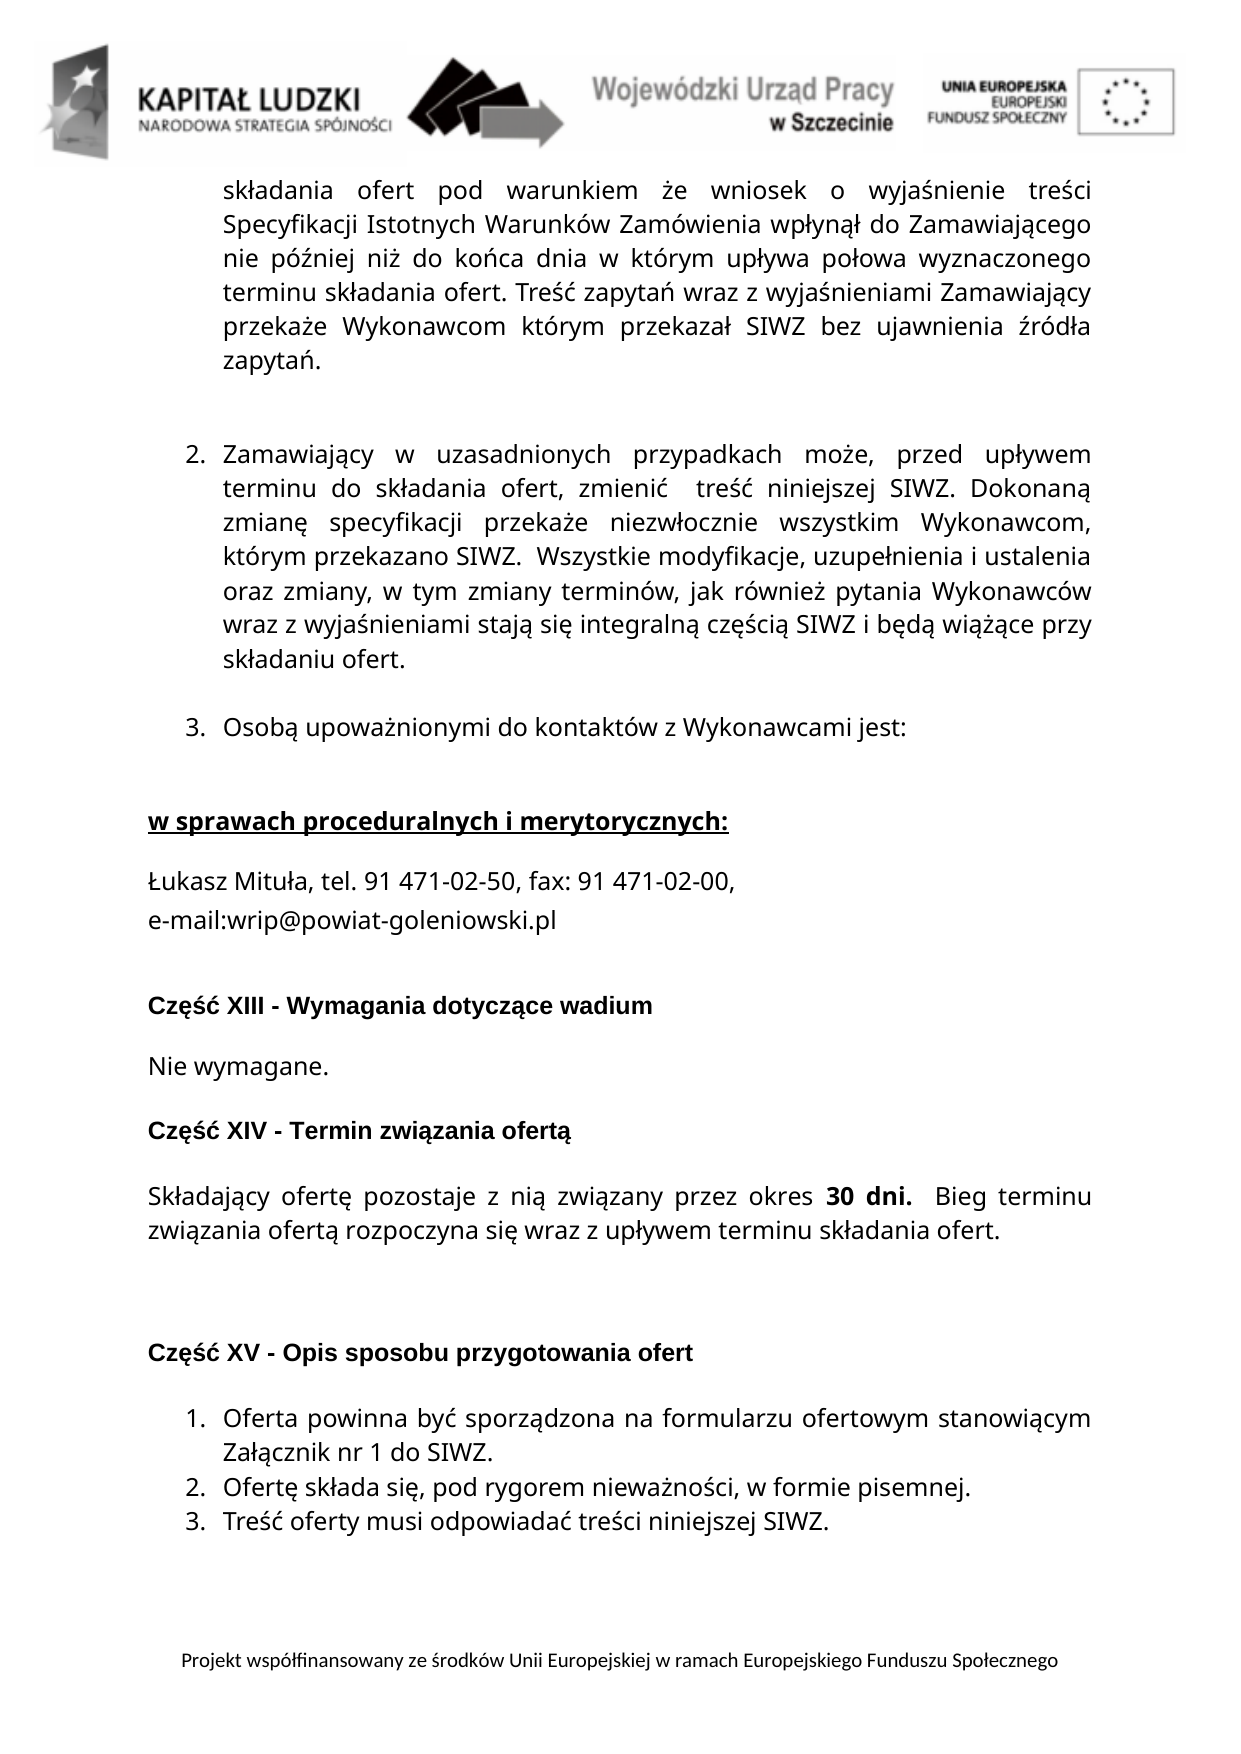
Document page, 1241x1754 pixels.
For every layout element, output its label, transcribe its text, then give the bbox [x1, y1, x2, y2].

text Część XV - Opis sposobu przygotowania ofert [148, 1338, 1092, 1367]
text Łukasz Mituła, tel. 91 471-02-50, fax: 91 471-02-00, e-mail:wrip@powiat-goleniowski.pl [148, 863, 1092, 937]
list Oferta powinna być sporządzona na formularzu ofertowym stanowiącym Załącznik nr 1 do SIWZ. [185, 1401, 1092, 1469]
text Część XIV - Termin związania ofertą [148, 1116, 1092, 1144]
list Ofertę składa się, pod rygorem nieważności, w formie pisemnej. [185, 1469, 1092, 1503]
text Część XIII - Wymagania dotyczące wadium [148, 991, 1092, 1019]
text Składający ofertę pozostaje z nią związany przez okres 30 dni. Bieg terminu związania ofertą rozpoczyna się wraz z upływem terminu składania ofert. [148, 1178, 1092, 1247]
list Treść oferty musi odpowiadać treści niniejszej SIWZ. [185, 1503, 1092, 1537]
text Nie wymagane. [148, 1048, 1092, 1082]
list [185, 168, 1092, 377]
list Osobą upoważnionymi do kontaktów z Wykonawcami jest: [185, 709, 1092, 743]
text w sprawach proceduralnych i merytorycznych: [148, 803, 1092, 837]
list Zamawiający w uzasadnionych przypadkach może, przed upływem terminu do składania ofert, zmienić treść niniejszej SIWZ. Dokonaną zmianę specyfikacji przekaże niezwłocznie wszystkim Wykonawcom, którym przekazano SIWZ. Wszystkie modyfikacje, uzupełnienia i ustalenia oraz zmiany, w tym zmiany terminów, jak również pytania Wykonawców wraz z wyjaśnieniami stają się integralną częścią SIWZ i będą wiążące przy składaniu ofert. [185, 437, 1092, 675]
